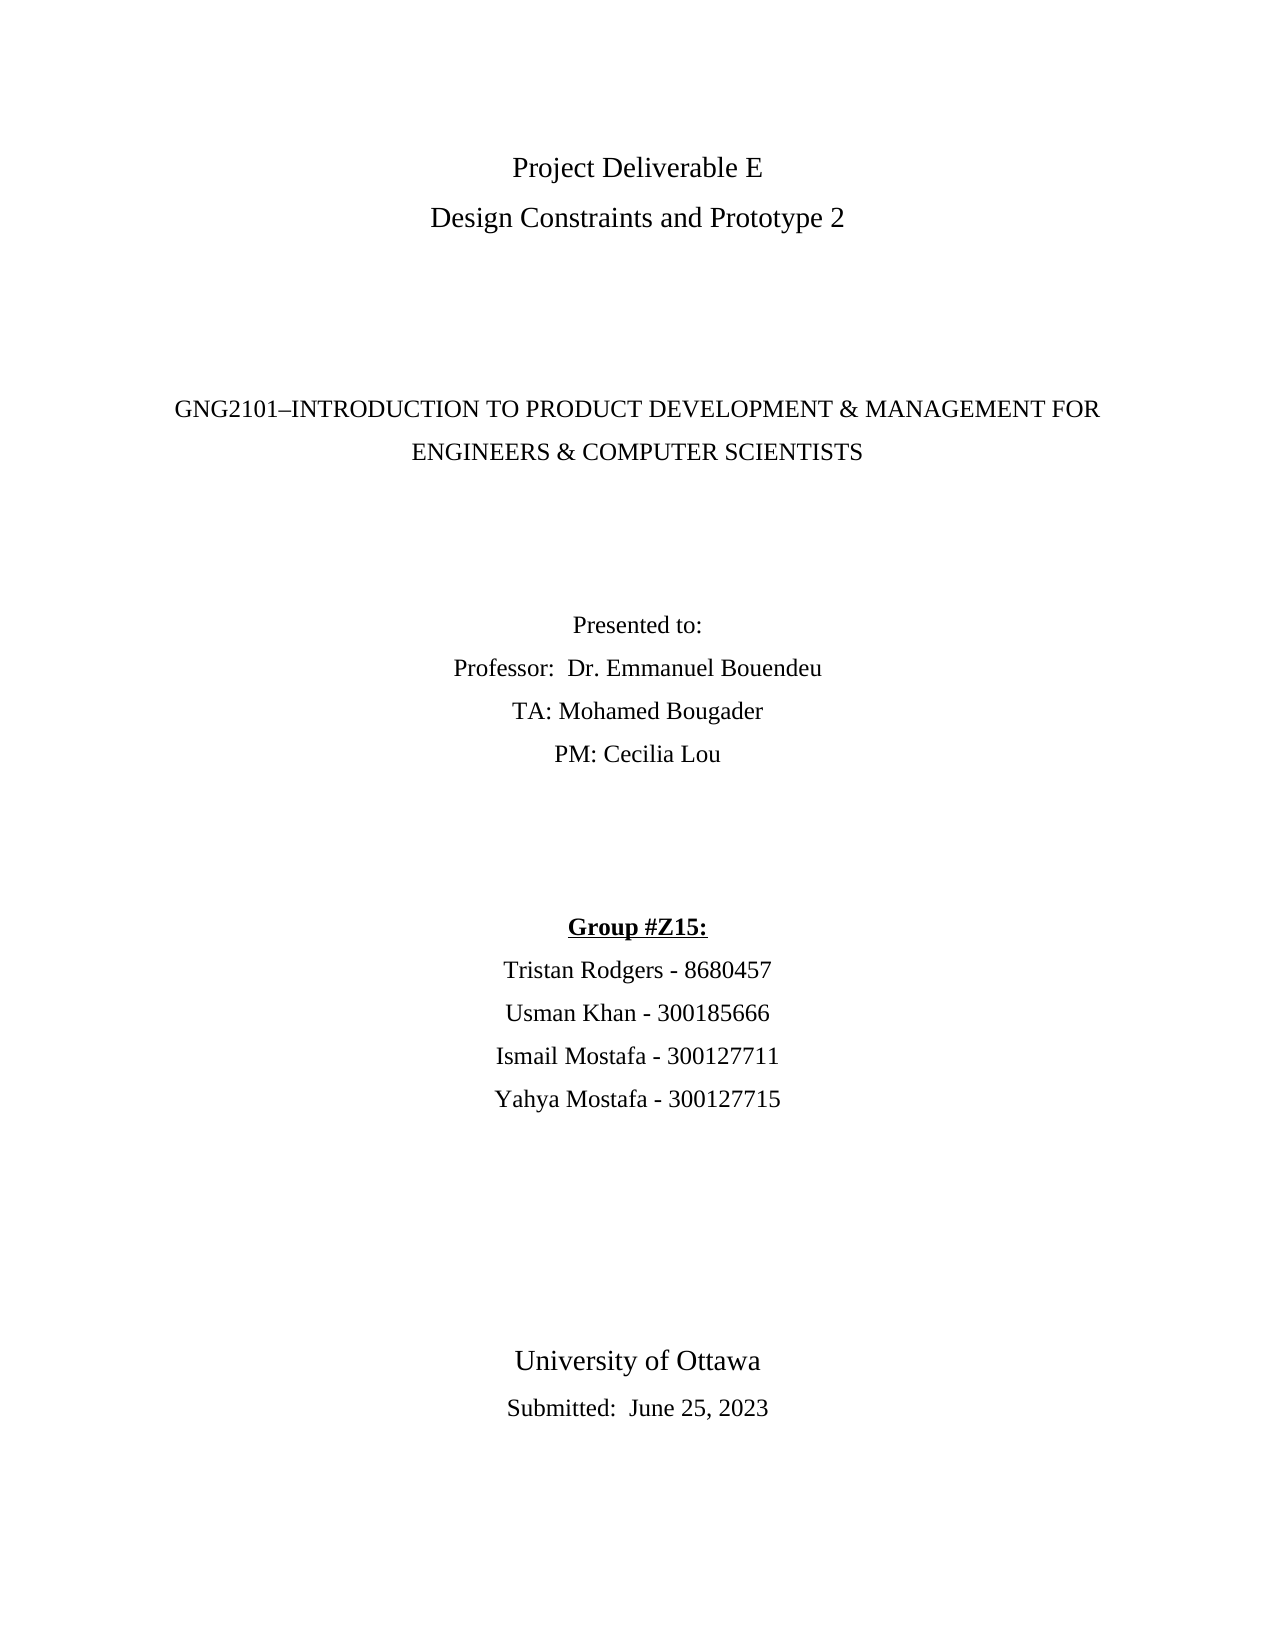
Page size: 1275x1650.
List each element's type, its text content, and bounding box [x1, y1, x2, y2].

text TA: Mohamed Bougader [150, 696, 1125, 725]
text Project Deliverable E [150, 150, 1125, 183]
text Ismail Mostafa - 300127711 [150, 1041, 1125, 1070]
text PM: Cecilia Lou [150, 739, 1125, 768]
text Presented to: [150, 610, 1125, 639]
text GNG2101–INTRODUCTION TO PRODUCT DEVELOPMENT & MANAGEMENT FOR ENGINEERS & COMPUTER SCIENTISTS [150, 394, 1125, 466]
text Usman Khan - 300185666 [150, 998, 1125, 1027]
text Submitted: June 25, 2023 [150, 1393, 1125, 1422]
text Design Constraints and Prototype 2 [150, 200, 1125, 234]
text Group #Z15: [150, 912, 1125, 941]
text Yahya Mostafa - 300127715 [150, 1084, 1125, 1113]
text University of Ottawa [150, 1343, 1125, 1377]
text Professor: Dr. Emmanuel Bouendeu [150, 653, 1125, 682]
text Tristan Rodgers - 8680457 [150, 955, 1125, 984]
